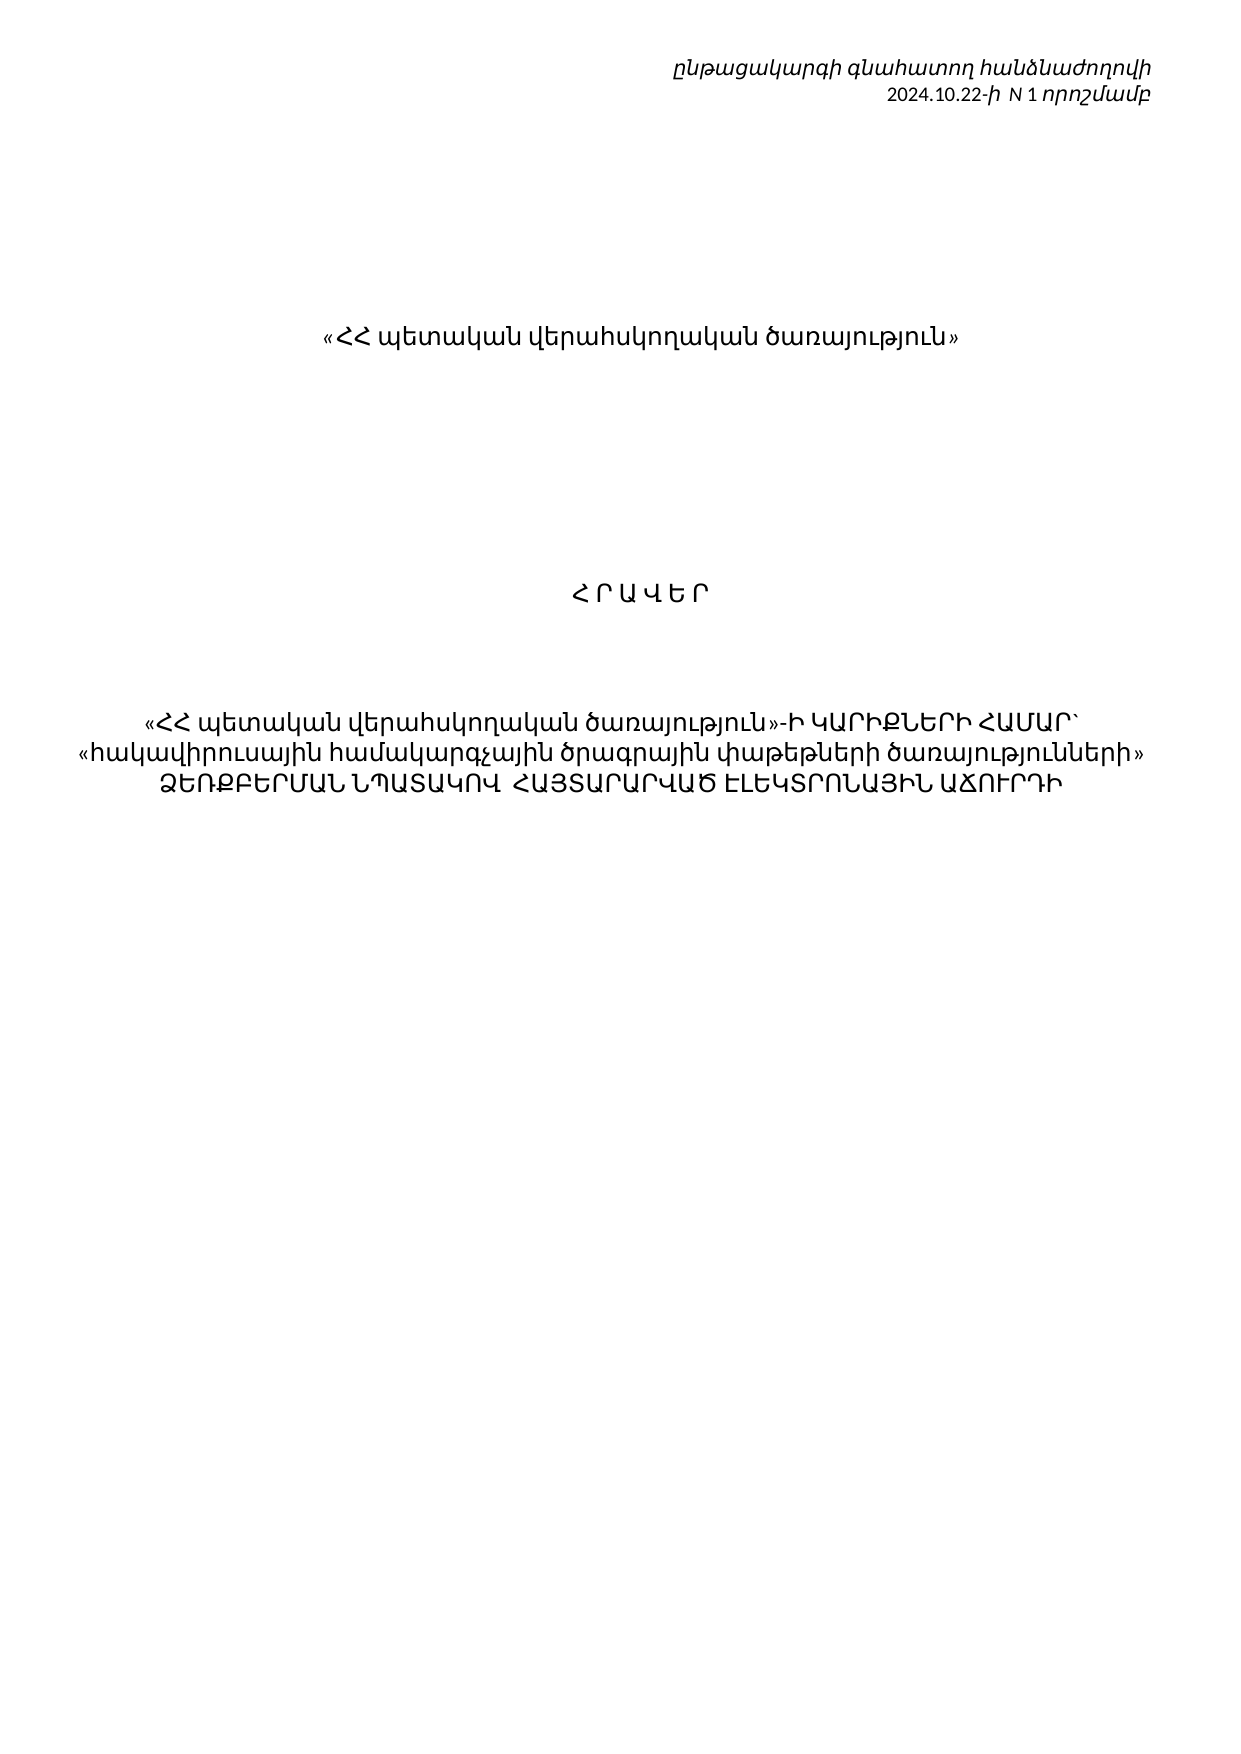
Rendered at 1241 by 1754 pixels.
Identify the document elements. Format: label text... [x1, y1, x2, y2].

text ընթացակարգի գնահատող հանձնաժողովի [69, 56, 1152, 81]
text Հ Ր Ա Վ Ե Ր [69, 578, 1152, 608]
text « ՀՀ պետական վերահսկողական ծառայություն» [69, 321, 1152, 352]
text 2024.10.22 -ի N 1 որոշմամբ [69, 81, 1152, 106]
text «ՀՀ պետական վերահսկողական ծառայություն»-Ի ԿԱՐԻՔՆԵՐԻ ՀԱՄԱՐ` «հակավիրուսային համակարգչային ծրագրային փաթեթների ծառայությունների» ՁԵՌՔԲԵՐՄԱՆ ՆՊԱՏԱԿՈՎ ՀԱՅՏԱՐԱՐՎԱԾ ԷԼԵԿՏՐՈՆԱՅԻՆ ԱՃՈՒՐԴԻ [69, 707, 1152, 798]
